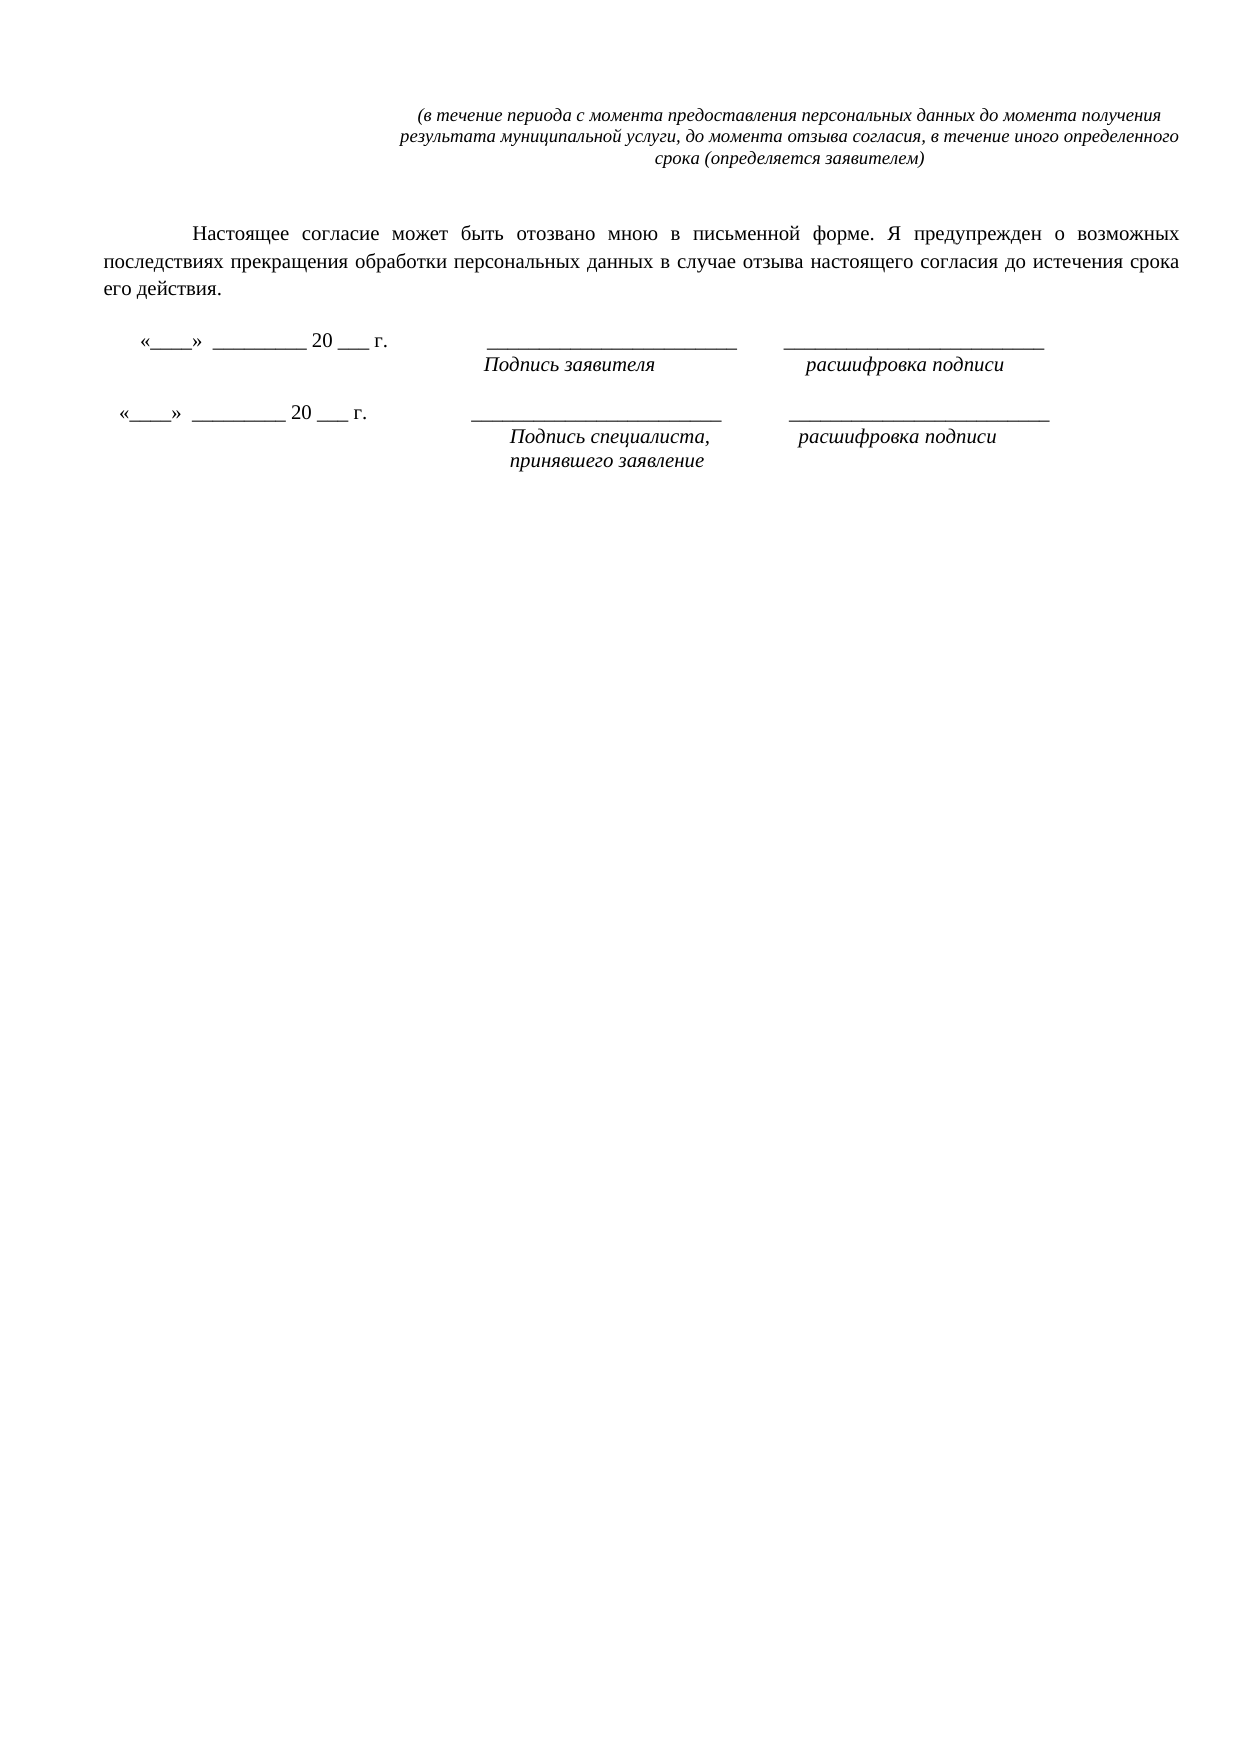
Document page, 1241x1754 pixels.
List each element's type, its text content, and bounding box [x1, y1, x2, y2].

text Подпись заявителя расшифровка подписи [103, 352, 1155, 376]
text Настоящее согласие может быть отозвано мною в письменной форме. Я предупрежден о возможных последствиях прекращения обработки персональных данных в случае отзыва настоящего согласия до истечения срока его действия. [103, 221, 1181, 300]
text Подпись специалиста, расшифровка подписи [103, 424, 1155, 448]
text (в течение периода с момента предоставления персональных данных до момента получения результата муниципальной услуги, до момента отзыва согласия, в течение иного определенного срока (определяется заявителем) [398, 104, 1181, 168]
text принявшего заявление [103, 448, 1155, 472]
text «____» _________ 20 ___ г. ________________________ _________________________ [103, 400, 1155, 424]
text «____» _________ 20 ___ г. ________________________ _________________________ [103, 328, 1155, 352]
